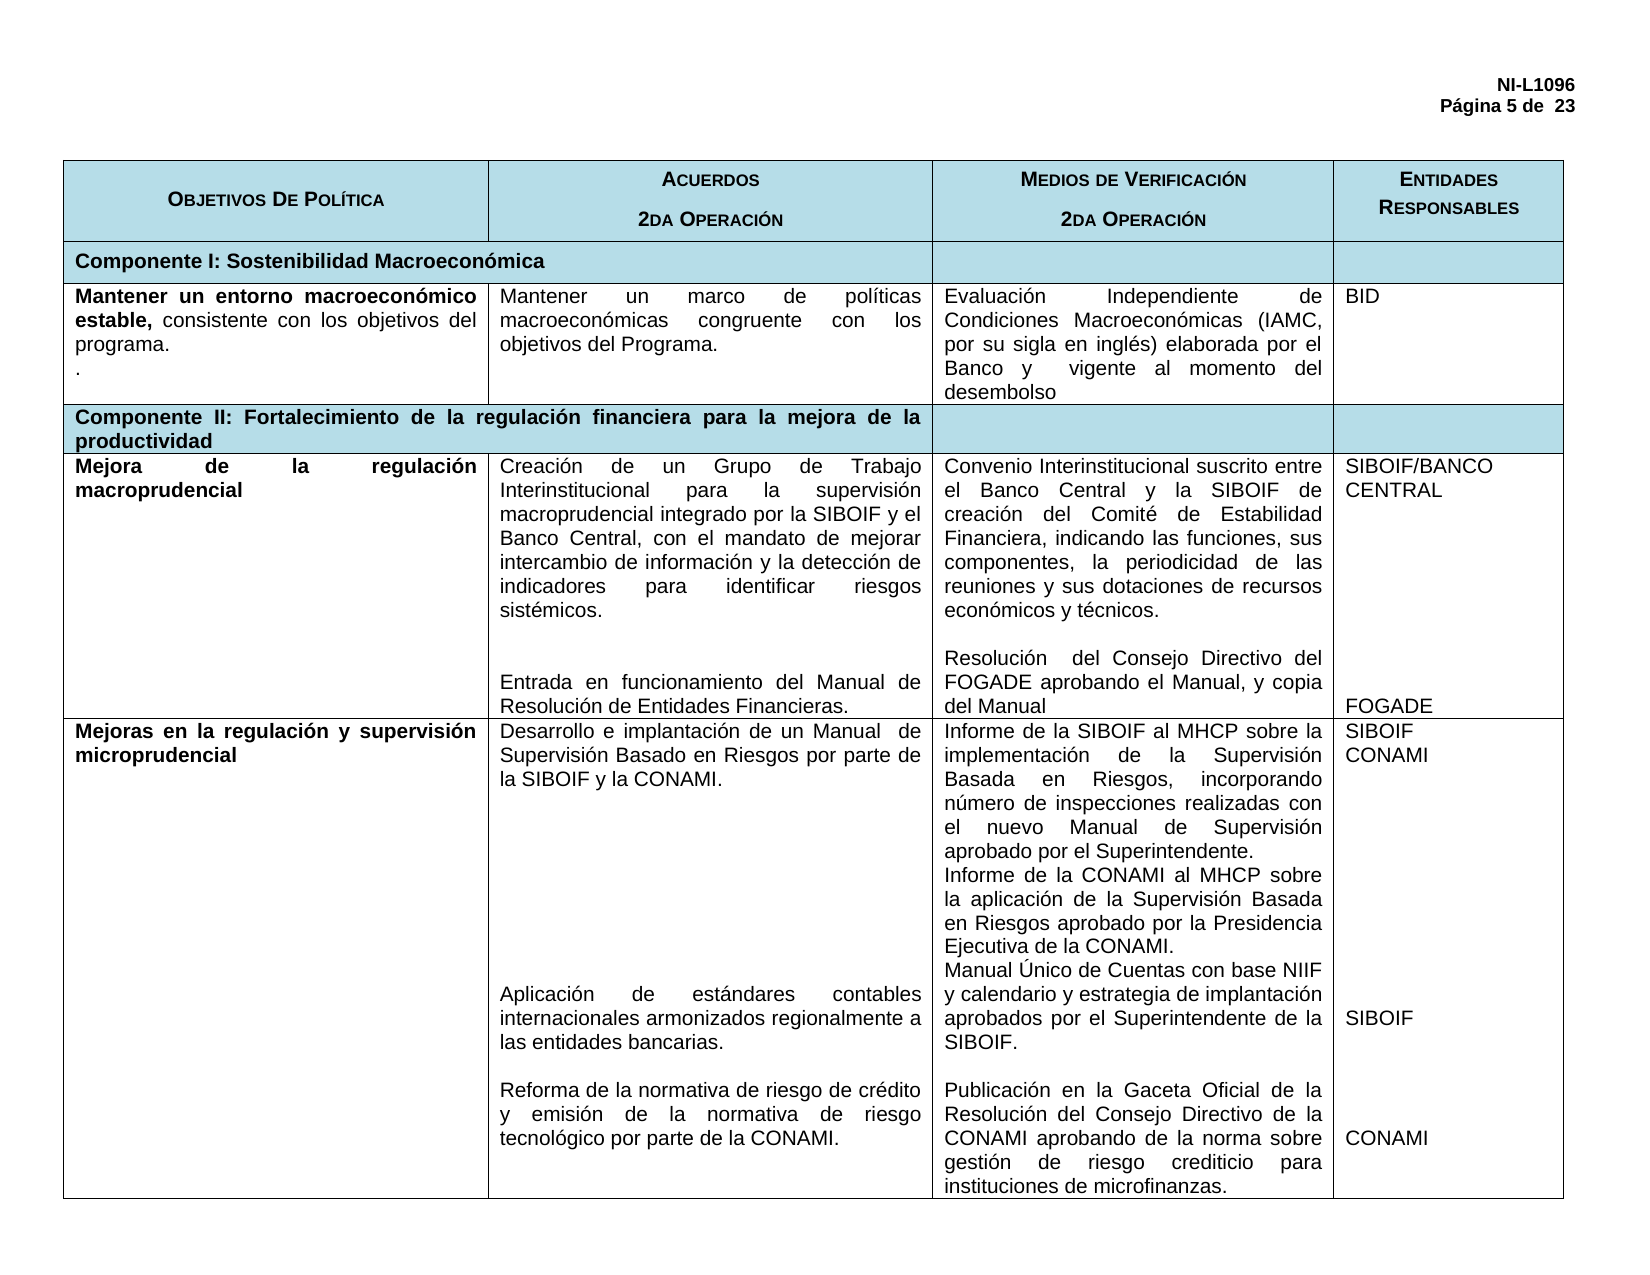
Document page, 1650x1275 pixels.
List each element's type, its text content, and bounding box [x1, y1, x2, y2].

table_cell BID [1334, 284, 1563, 404]
table_cell [1334, 405, 1563, 453]
table_header Medios de Verificación 2da Operación [933, 161, 1333, 241]
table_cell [489, 719, 932, 1198]
table_cell [933, 405, 1333, 453]
table_cell Mantener un entorno macroeconómico estable, consistente con los objetivos del programa. . [64, 284, 488, 404]
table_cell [1334, 719, 1563, 1198]
table_cell SIBOIF/BANCO CENTRAL FOGADE [1334, 454, 1563, 718]
table_cell Componente II: Fortalecimiento de la regulación financiera para la mejora de la productividad [64, 405, 932, 453]
table_cell [1334, 242, 1563, 283]
table_cell Mantener un marco de políticas macroeconómicas congruente con los objetivos del Programa. [489, 284, 932, 404]
table_cell Creación de un Grupo de Trabajo Interinstitucional para la supervisión macroprudencial integrado por la SIBOIF y el Banco Central, con el mandato de mejorar intercambio de información y la detección de indicadores para identificar riesgos sistémicos. Entrada en funcionamiento del Manual de Resolución de Entidades Financieras. [489, 454, 932, 718]
table_cell Componente I: Sostenibilidad Macroeconómica [64, 242, 932, 283]
table_cell Mejora de la regulación macroprudencial [64, 454, 488, 718]
table_cell [933, 242, 1333, 283]
table_header Acuerdos 2da Operación [489, 161, 932, 241]
table_cell Evaluación Independiente de Condiciones Macroeconómicas (IAMC, por su sigla en inglés) elaborada por el Banco y vigente al momento del desembolso [933, 284, 1333, 404]
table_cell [64, 719, 488, 1198]
table_cell Convenio Interinstitucional suscrito entre el Banco Central y la SIBOIF de creación del Comité de Estabilidad Financiera, indicando las funciones, sus componentes, la periodicidad de las reuniones y sus dotaciones de recursos económicos y técnicos. Resolución del Consejo Directivo del FOGADE aprobando el Manual, y copia del Manual [933, 454, 1333, 718]
table_header Objetivos De Política [64, 161, 488, 241]
table_header Entidades Responsables [1334, 161, 1563, 241]
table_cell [933, 719, 1333, 1198]
